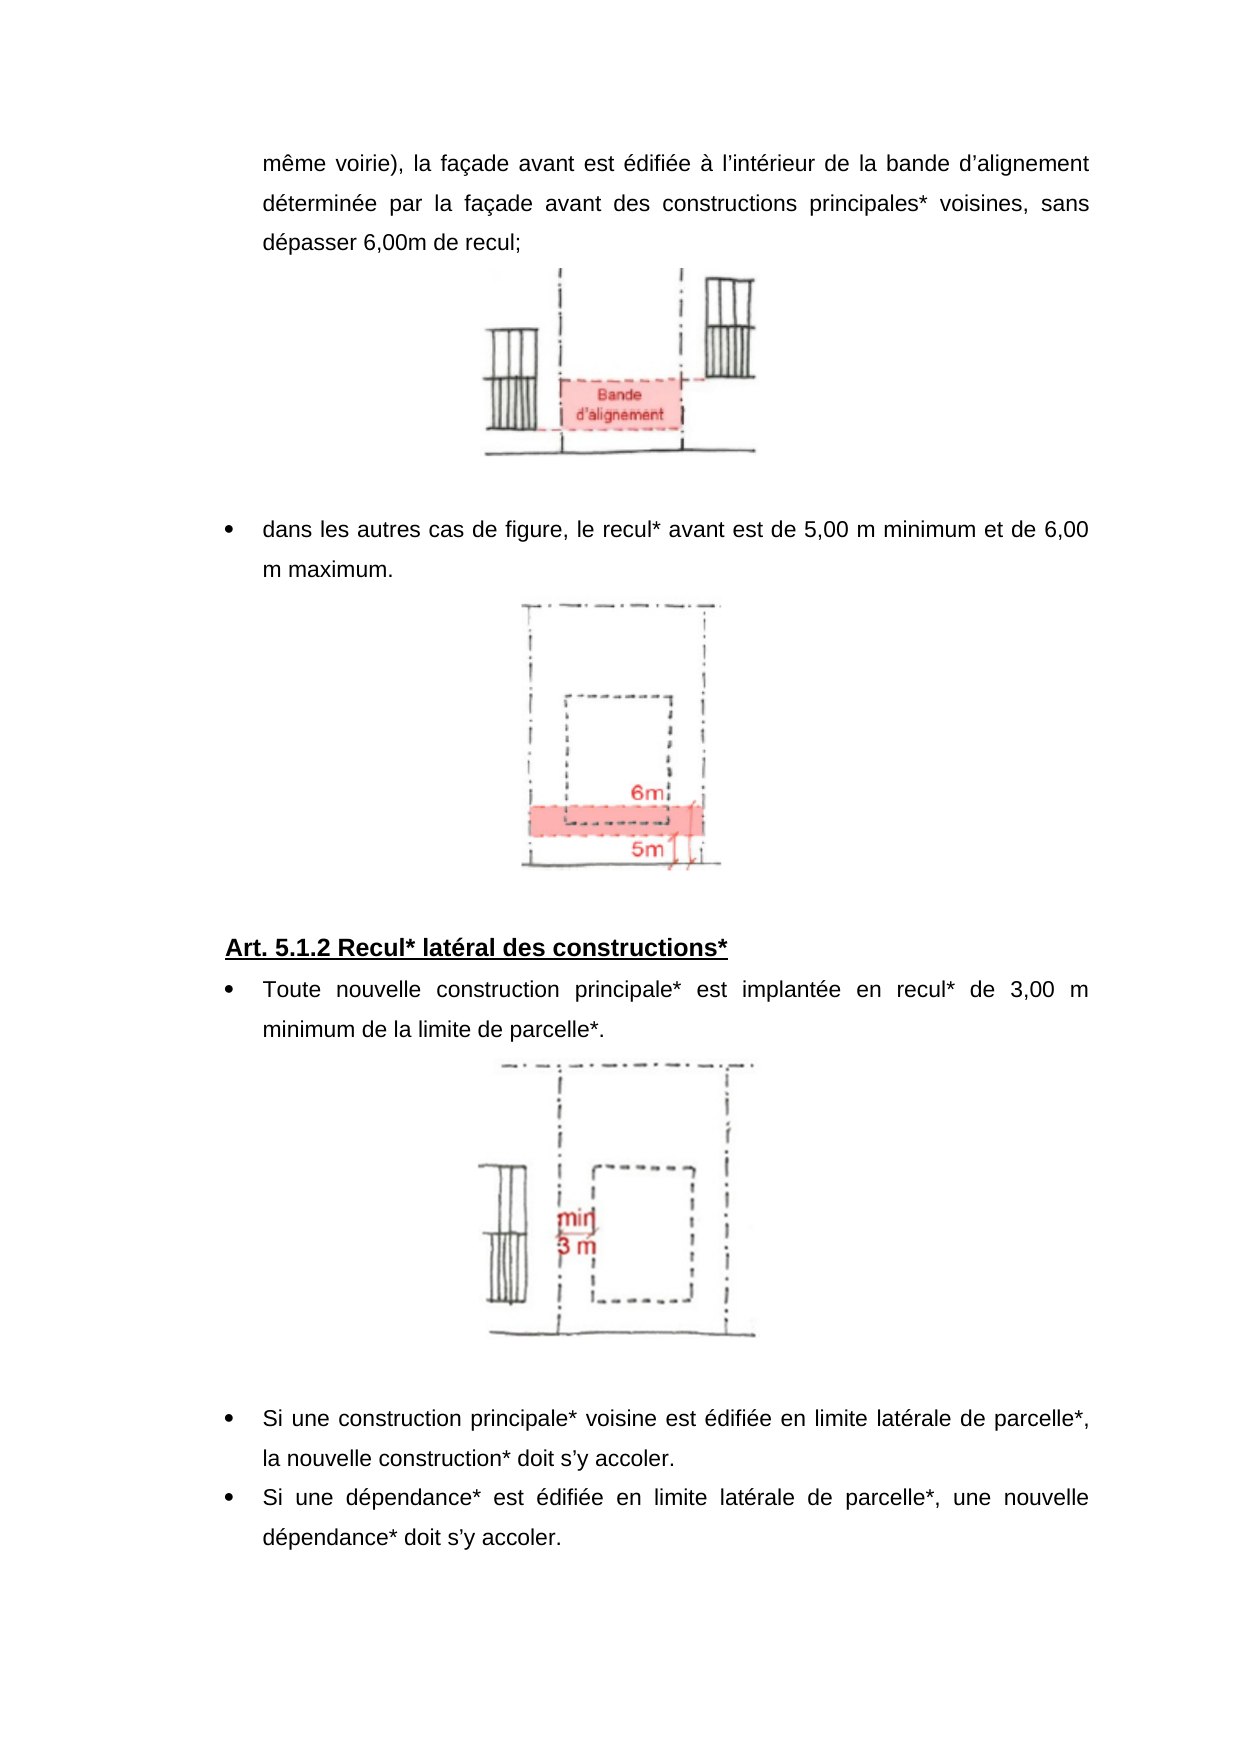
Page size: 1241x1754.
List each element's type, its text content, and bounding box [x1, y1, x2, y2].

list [225, 150, 1090, 255]
list Si une construction principale* voisine est édifiée en limite latérale de parcelle*, la nouvelle construction* doit s’y accoler. [225, 1405, 1090, 1471]
picture [475, 1055, 765, 1353]
picture [514, 595, 726, 877]
subtitle Art. 5.1.2 Recul* latéral des constructions* [225, 933, 1090, 962]
list Si une dépendance* est édifiée en limite latérale de parcelle*, une nouvelle dépendance* doit s’y accoler. [225, 1484, 1090, 1550]
list dans les autres cas de figure, le recul* avant est de 5,00 m minimum et de 6,00 m maximum. [225, 516, 1090, 582]
picture [480, 268, 760, 464]
list Toute nouvelle construction principale* est implantée en recul* de 3,00 m minimum de la limite de parcelle*. [225, 976, 1090, 1042]
